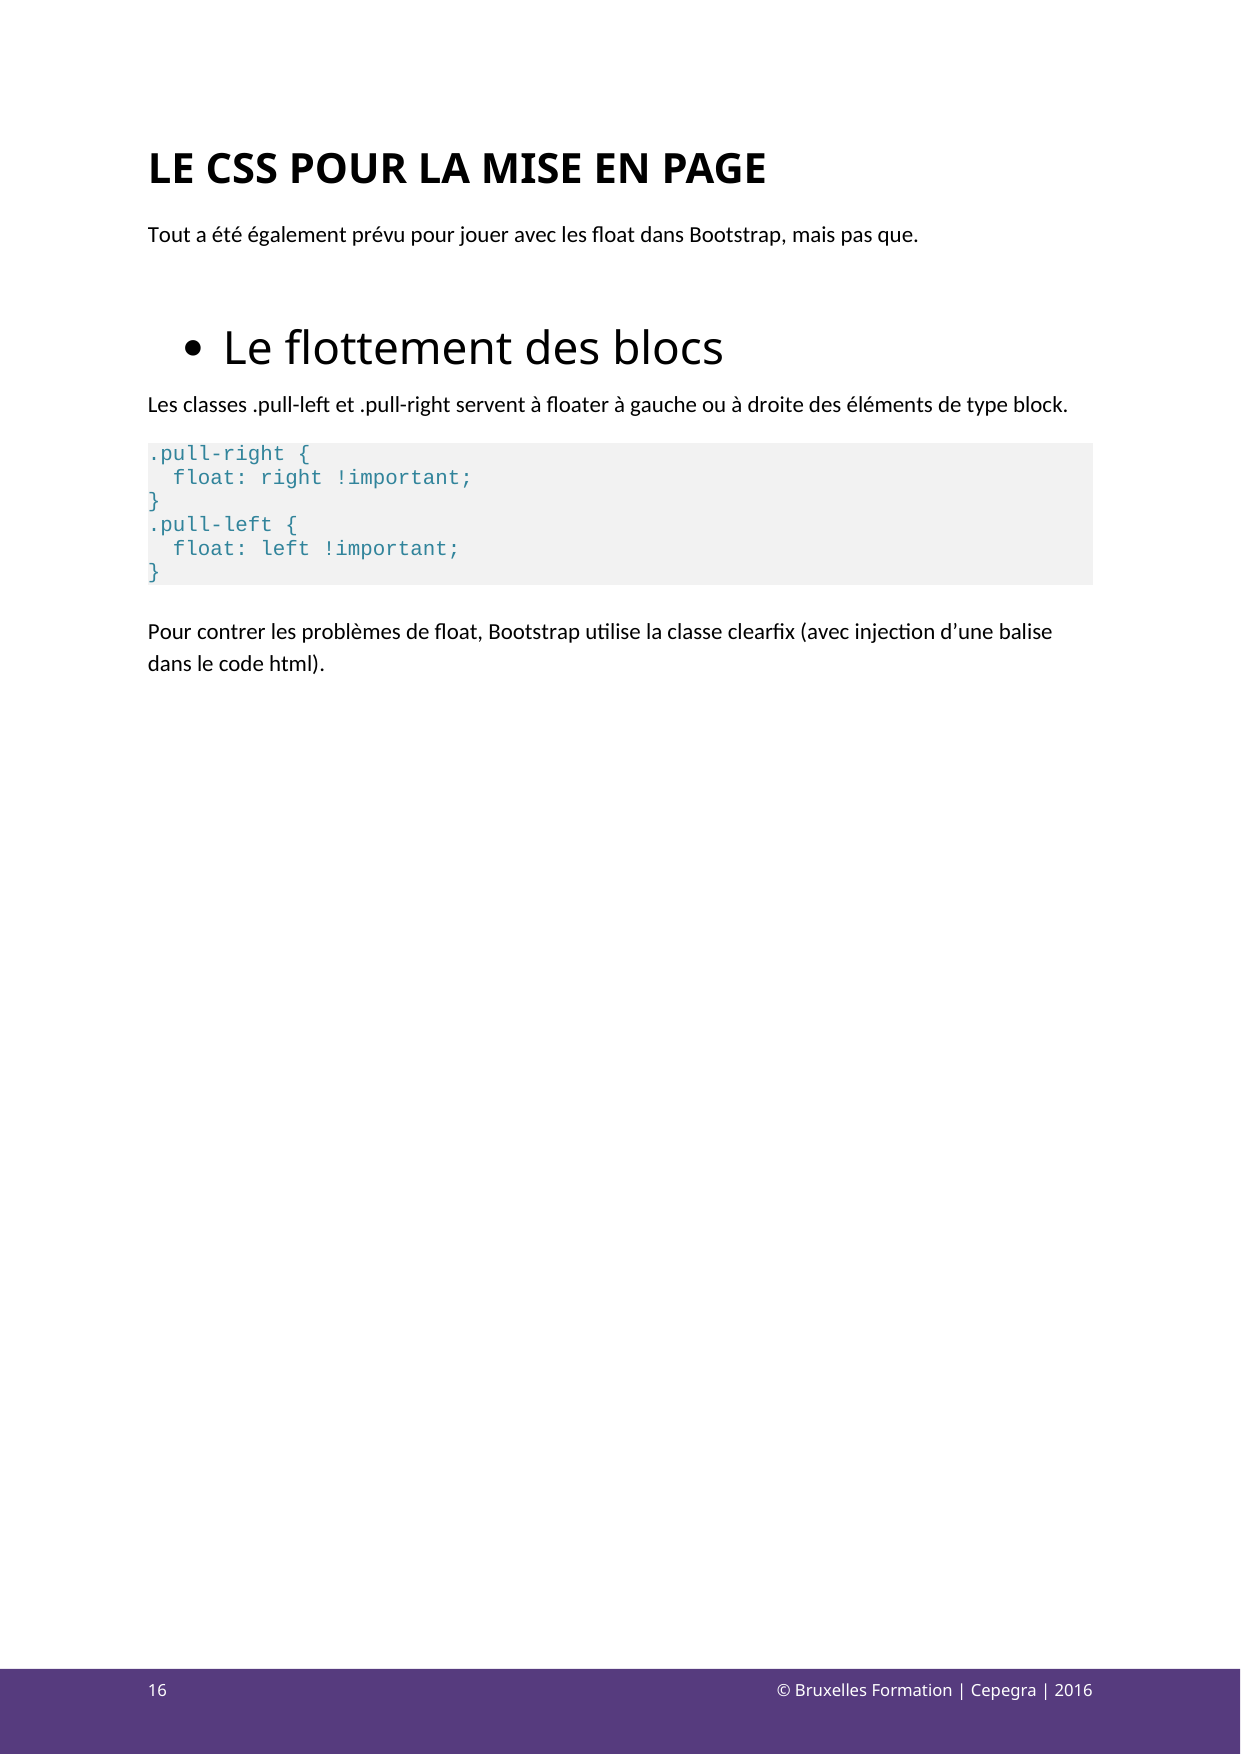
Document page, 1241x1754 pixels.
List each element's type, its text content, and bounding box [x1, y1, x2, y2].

subtitle float: left !important; [148, 538, 1093, 561]
text Tout a été également prévu pour jouer avec les float dans Bootstrap, mais pas que. [148, 220, 1093, 248]
subtitle .pull-left { [148, 514, 1093, 538]
subtitle .pull-right { [148, 443, 1093, 467]
subtitle Le flottement des blocs [185, 315, 1093, 377]
subtitle Le css pour la mise en page [148, 139, 1093, 195]
subtitle } [148, 490, 1093, 514]
subtitle } [148, 561, 1093, 585]
subtitle float: right !important; [148, 467, 1093, 490]
text Les classes .pull-left et .pull-right servent à floater à gauche ou à droite des éléments de type block. [148, 390, 1093, 418]
text Pour contrer les problèmes de float, Bootstrap utilise la classe clearfix (avec injection d’une balise dans le code html). [148, 585, 1093, 677]
